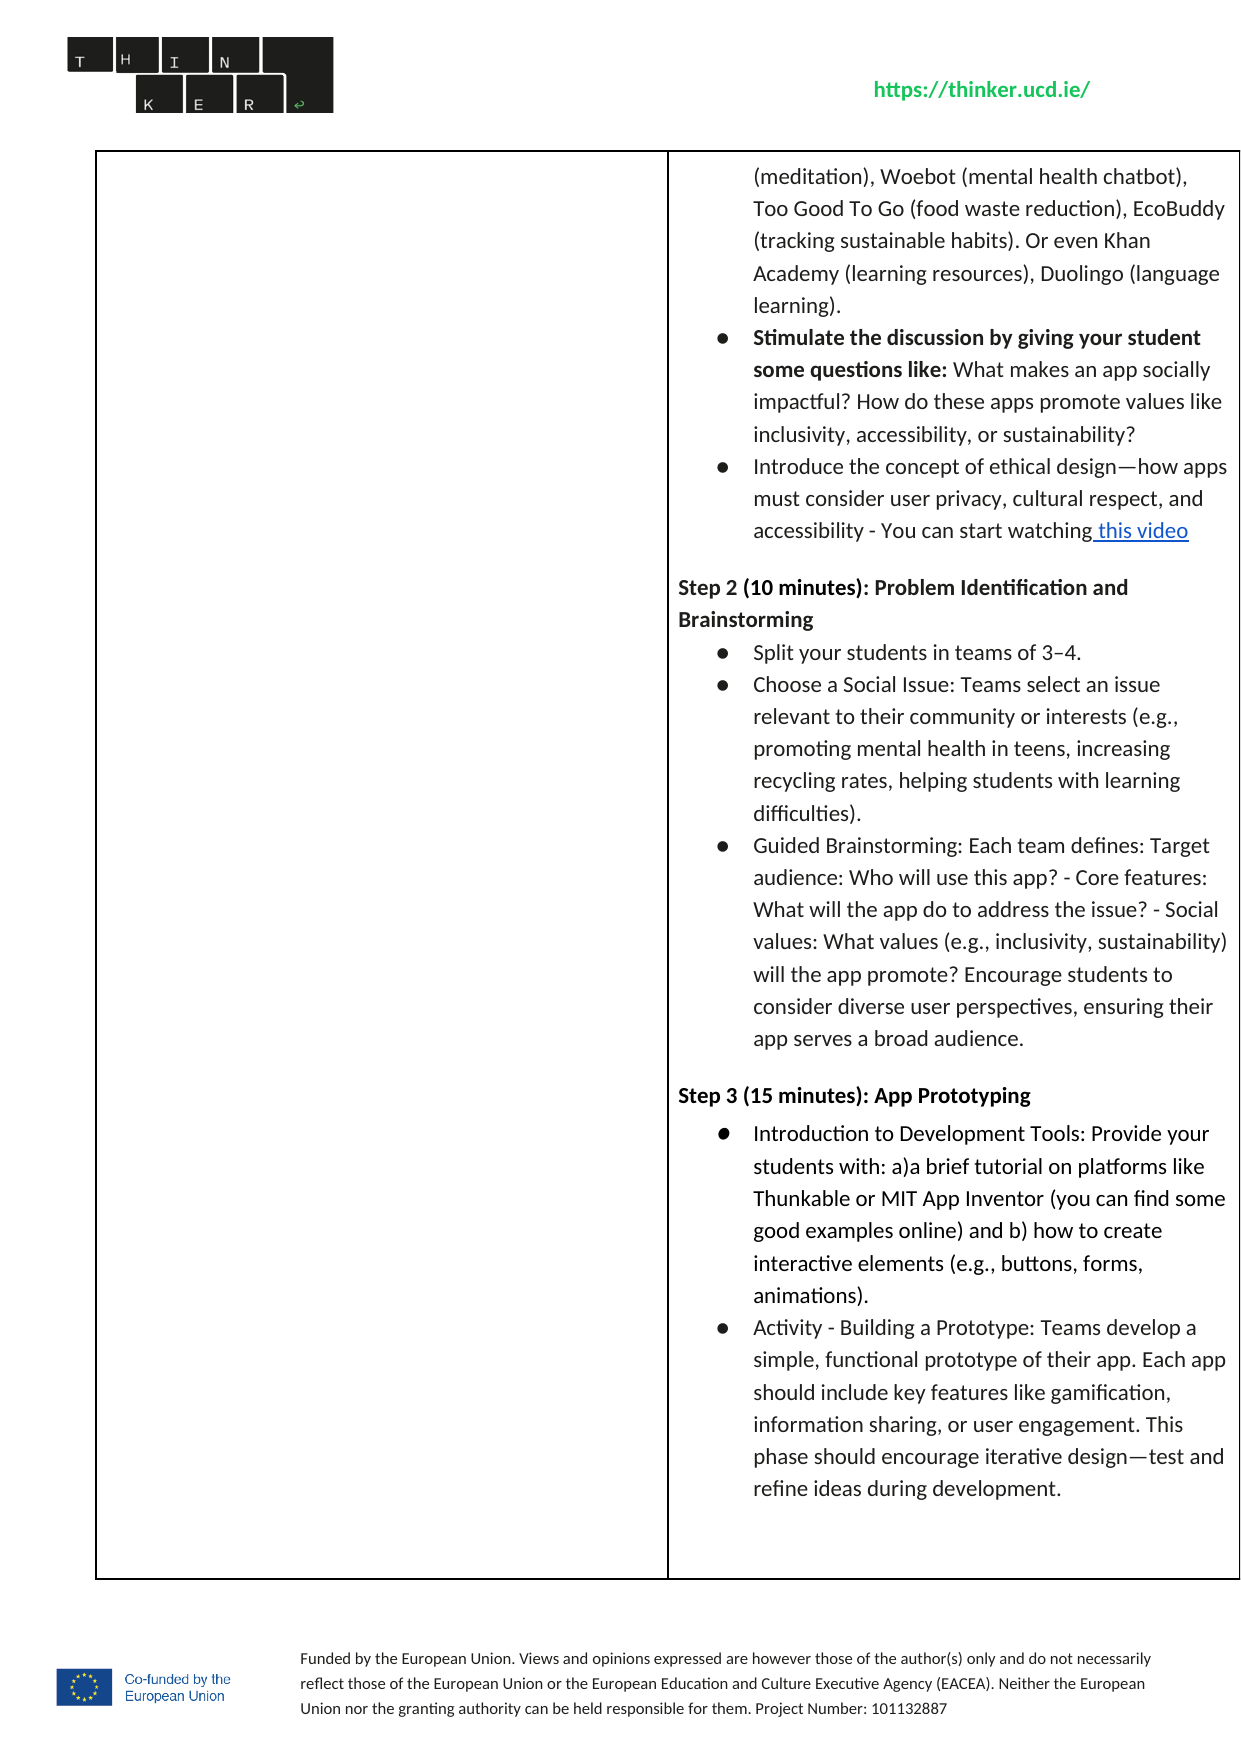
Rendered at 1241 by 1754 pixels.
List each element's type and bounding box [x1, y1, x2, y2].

picture [67, 37, 338, 113]
picture [44, 1646, 260, 1730]
